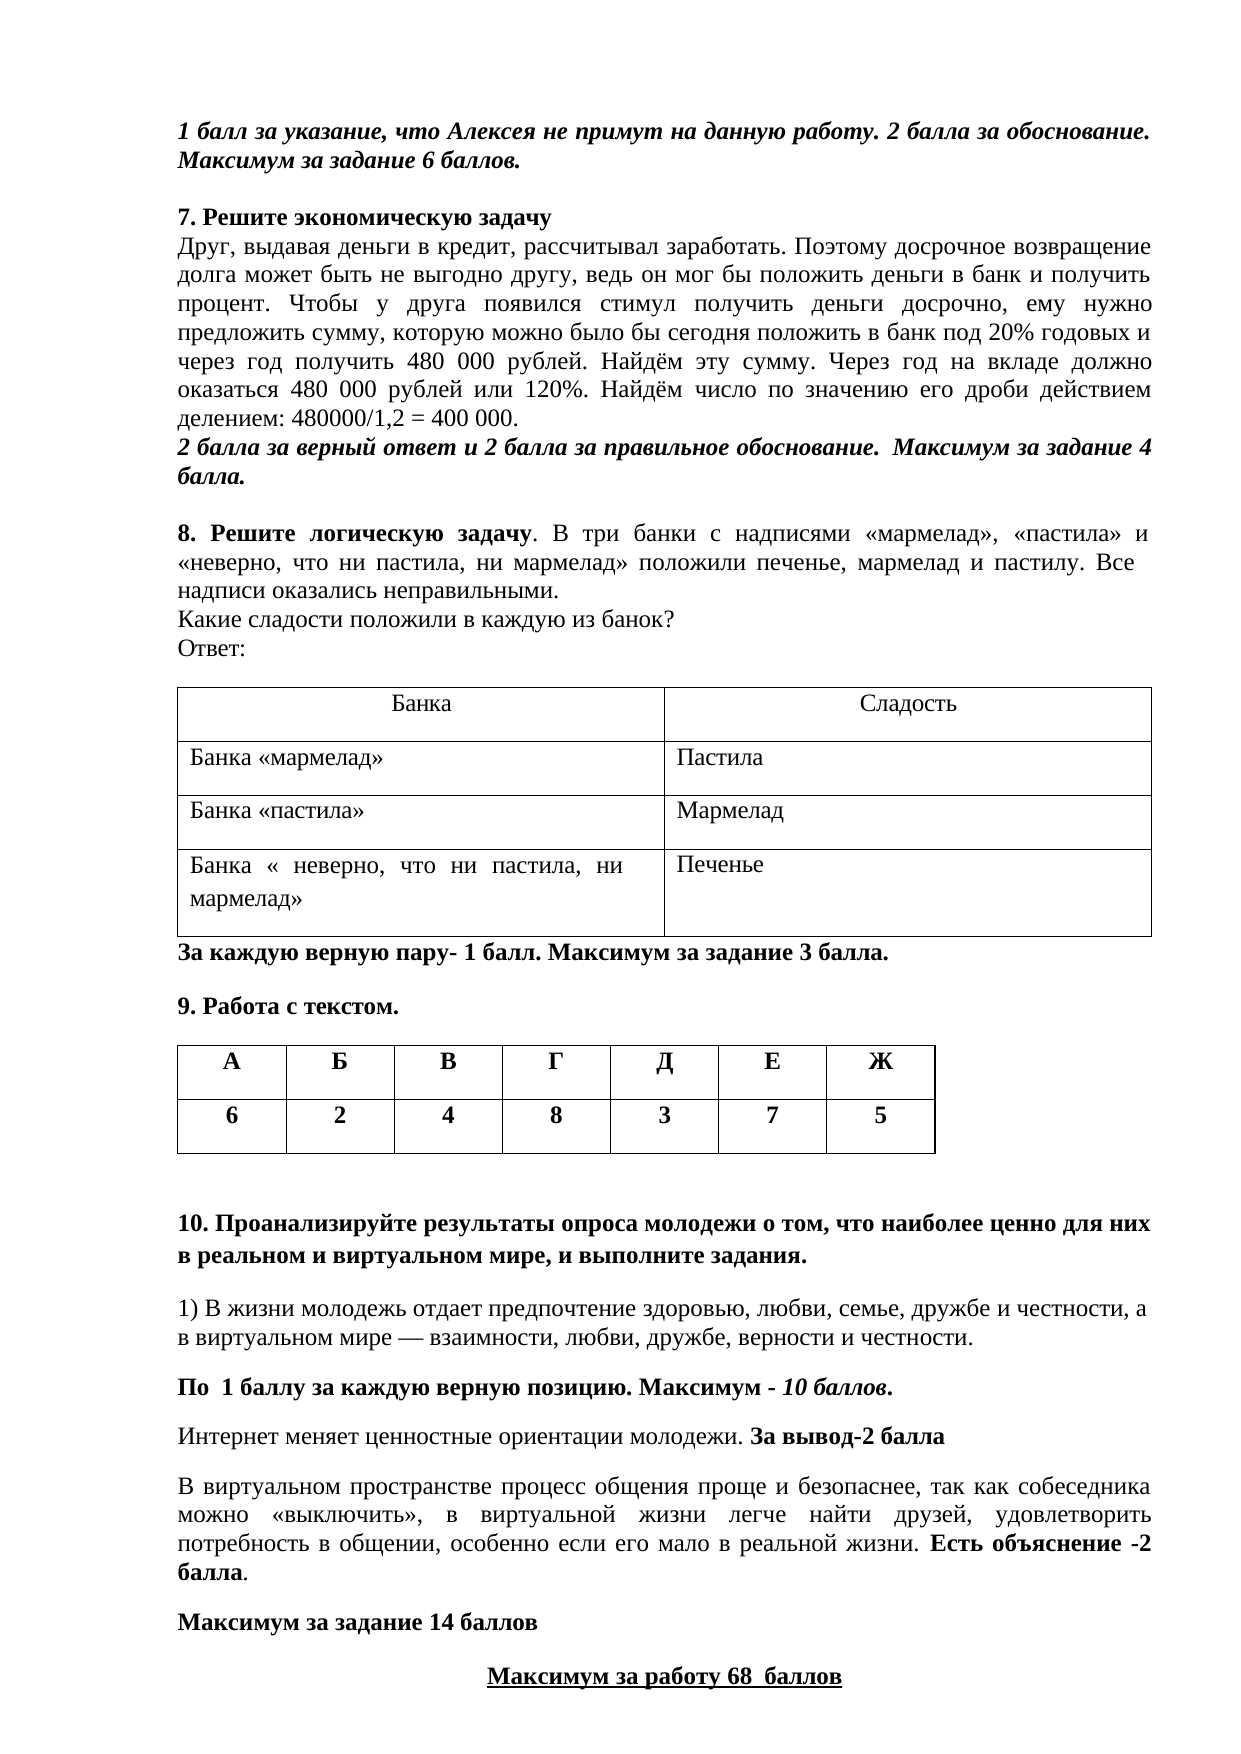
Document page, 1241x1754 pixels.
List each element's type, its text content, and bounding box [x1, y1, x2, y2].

table_header Банка [178, 688, 664, 741]
text Максимум за задание 14 баллов [177, 1607, 1166, 1636]
table_cell Мармелад [665, 796, 1151, 849]
text По 1 баллу за каждую верную позицию. Максимум - 10 баллов. [177, 1372, 1166, 1401]
text Друг, выдавая деньги в кредит, рассчитывал заработать. Поэтому досрочное возвращение долга может быть не выгодно другу, ведь он мог бы положить деньги в банк и получить процент. Чтобы у друга появился стимул получить деньги досрочно, ему нужно предложить сумму, которую можно было бы сегодня положить в банк под 20% годовых и через год получить 480 000 рублей. Найдём эту сумму. Через год на вкладе должно оказаться 480 000 рублей или 120%. Найдём число по значению его дроби действием делением: 480000/1,2 = 400 000. [177, 231, 1152, 432]
list Решите экономическую задачу [177, 202, 1166, 231]
table_cell 3 [611, 1100, 718, 1153]
text За каждую верную пару- 1 балл. Максимум за задание 3 балла. [177, 937, 1166, 966]
table_cell Пастила [665, 742, 1151, 795]
table_header Ж [827, 1046, 934, 1099]
table_cell 7 [719, 1100, 826, 1153]
table_cell Банка « неверно, что ни пастила, ни мармелад» [178, 850, 664, 936]
list Работа с текстом. [177, 991, 1166, 1020]
list Проанализируйте результаты опроса молодежи о том, что наиболее ценно для них в реальном и виртуальном мире, и выполните задания. [177, 1208, 1152, 1269]
table_header Сладость [665, 688, 1151, 741]
table_cell Банка «пастила» [178, 796, 664, 849]
text 1) В жизни молодежь отдает предпочтение здоровью, любви, семье, дружбе и честности, а в виртуальном мире — взаимности, любви, дружбе, верности и честности. [177, 1293, 1156, 1351]
table_cell 4 [395, 1100, 502, 1153]
table_header А [178, 1046, 286, 1099]
table_cell 8 [503, 1100, 610, 1153]
table_cell Печенье [665, 850, 1151, 936]
table_header В [395, 1046, 502, 1099]
table_cell 2 [287, 1100, 394, 1153]
table_header Г [503, 1046, 610, 1099]
text 1 балл за указание, что Алексея не примут на данную работу. 2 балла за обоснование. Максимум за задание 6 баллов. [177, 116, 1152, 173]
text Интернет меняет ценностные ориентации молодежи. За вывод-2 балла [177, 1421, 1166, 1450]
list Решите логическую задачу. В три банки с надписями «мармелад», «пастила» и [177, 518, 1166, 547]
text «неверно, что ни пастила, ни мармелад» положили печенье, мармелад и пастилу. Все надписи оказались неправильными. [177, 547, 1166, 604]
text В виртуальном пространстве процесс общения проще и безопаснее, так как собеседника можно «выключить», в виртуальной жизни легче найти друзей, удовлетворить потребность в общении, особенно если его мало в реальной жизни. Есть объяснение -2 балла. [177, 1471, 1152, 1586]
text 2 балла за верный ответ и 2 балла за правильное обоснование. Максимум за задание 4 балла. [177, 432, 1152, 490]
table_cell 5 [827, 1100, 934, 1153]
text Какие сладости положили в каждую из банок? Ответ: [177, 604, 736, 662]
table_header Е [719, 1046, 826, 1099]
text Максимум за работу 68 баллов [163, 1661, 1166, 1690]
table_header Д [611, 1046, 718, 1099]
table_cell Банка «мармелад» [178, 742, 664, 795]
table_header Б [287, 1046, 394, 1099]
table_cell 6 [178, 1100, 286, 1153]
